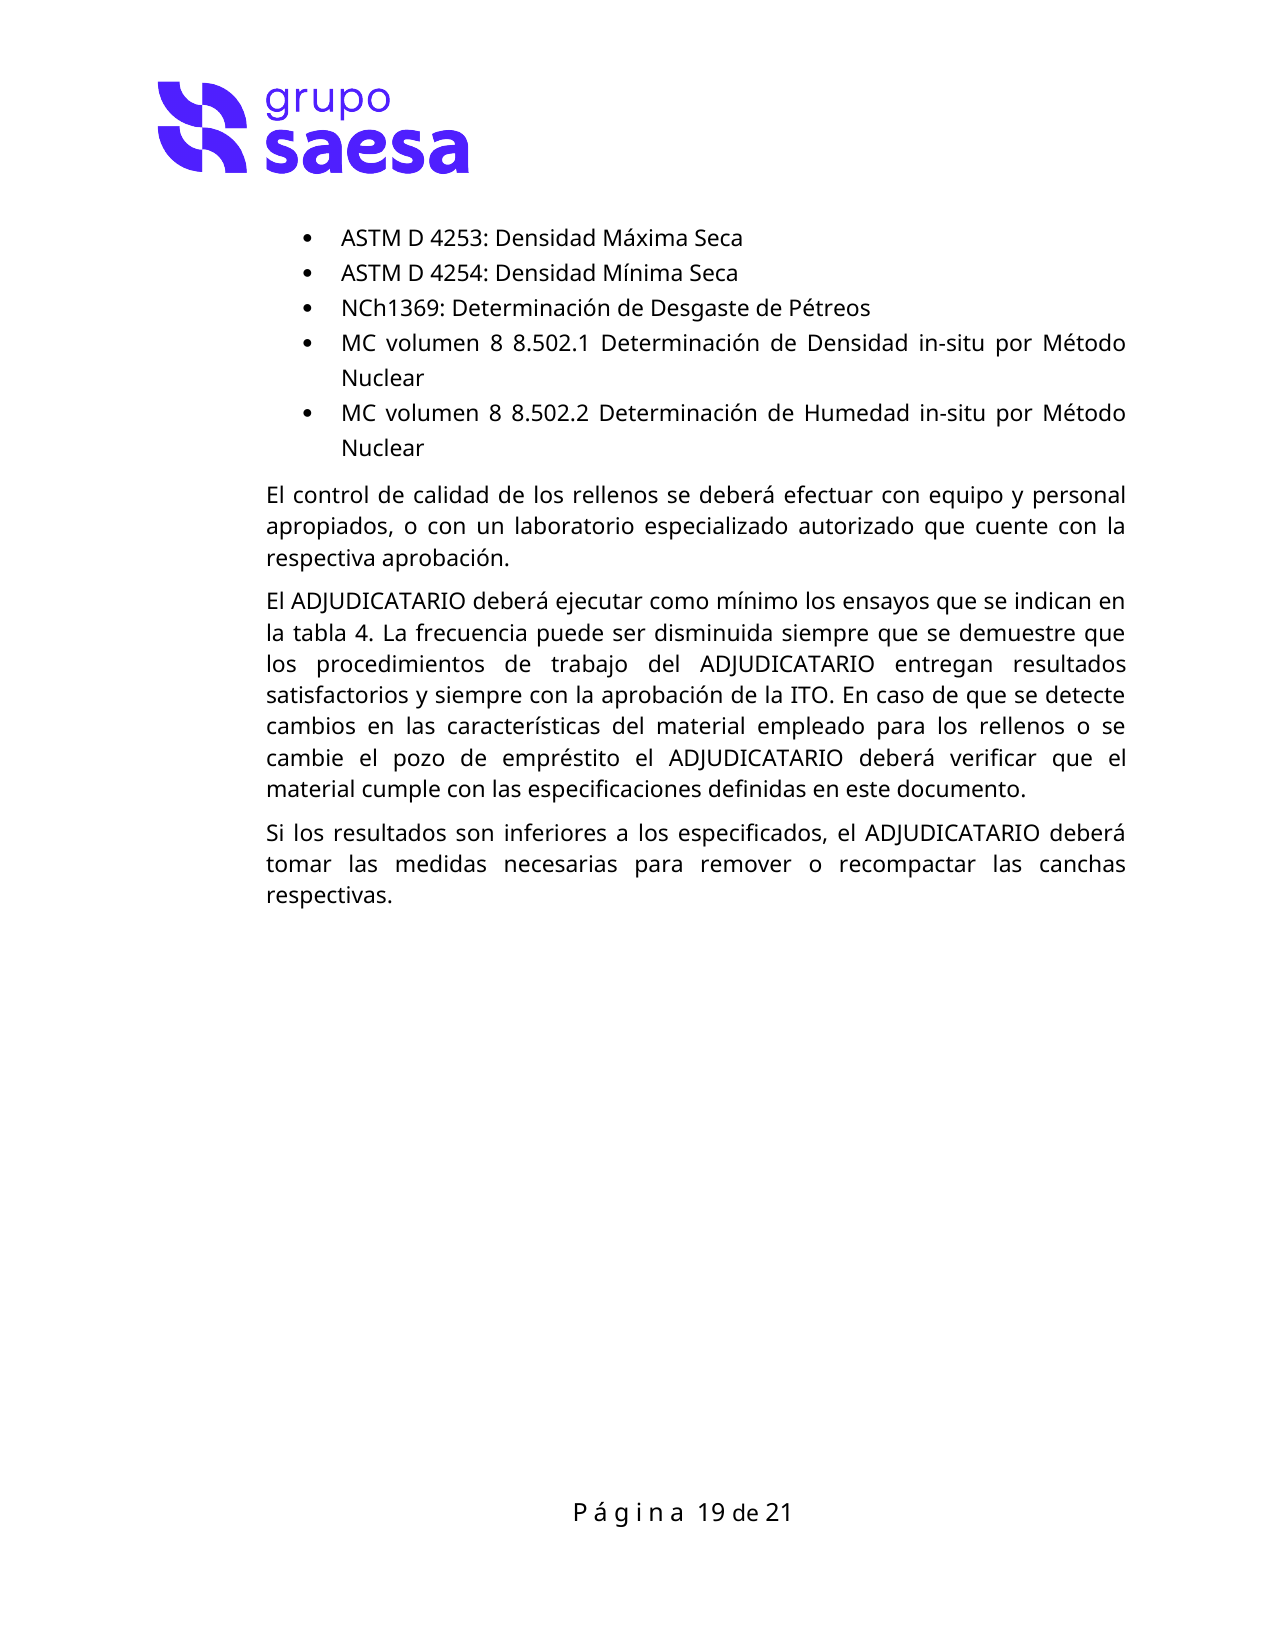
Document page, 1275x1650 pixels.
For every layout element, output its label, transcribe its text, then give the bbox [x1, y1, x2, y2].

list ASTM D 4254: Densidad Mínima Seca [303, 256, 1127, 288]
text El ADJUDICATARIO deberá ejecutar como mínimo los ensayos que se indican en la tabla 4. La frecuencia puede ser disminuida siempre que se demuestre que los procedimientos de trabajo del ADJUDICATARIO entregan resultados satisfactorios y siempre con la aprobación de la ITO. En caso de que se detecte cambios en las características del material empleado para los rellenos o se cambie el pozo de empréstito el ADJUDICATARIO deberá verificar que el material cumple con las especificaciones definidas en este documento. [266, 585, 1127, 804]
text Si los resultados son inferiores a los especificados, el ADJUDICATARIO deberá tomar las medidas necesarias para remover o recompactar las canchas respectivas. [266, 816, 1127, 910]
list MC volumen 8 8.502.1 Determinación de Densidad in-situ por Método Nuclear [303, 326, 1127, 393]
text El control de calidad de los rellenos se deberá efectuar con equipo y personal apropiados, o con un laboratorio especializado autorizado que cuente con la respectiva aprobación. [266, 479, 1127, 573]
picture [147, 73, 478, 177]
list NCh1369: Determinación de Desgaste de Pétreos [303, 291, 1127, 323]
list MC volumen 8 8.502.2 Determinación de Humedad in-situ por Método Nuclear [303, 396, 1127, 463]
list ASTM D 4253: Densidad Máxima Seca [303, 221, 1127, 253]
